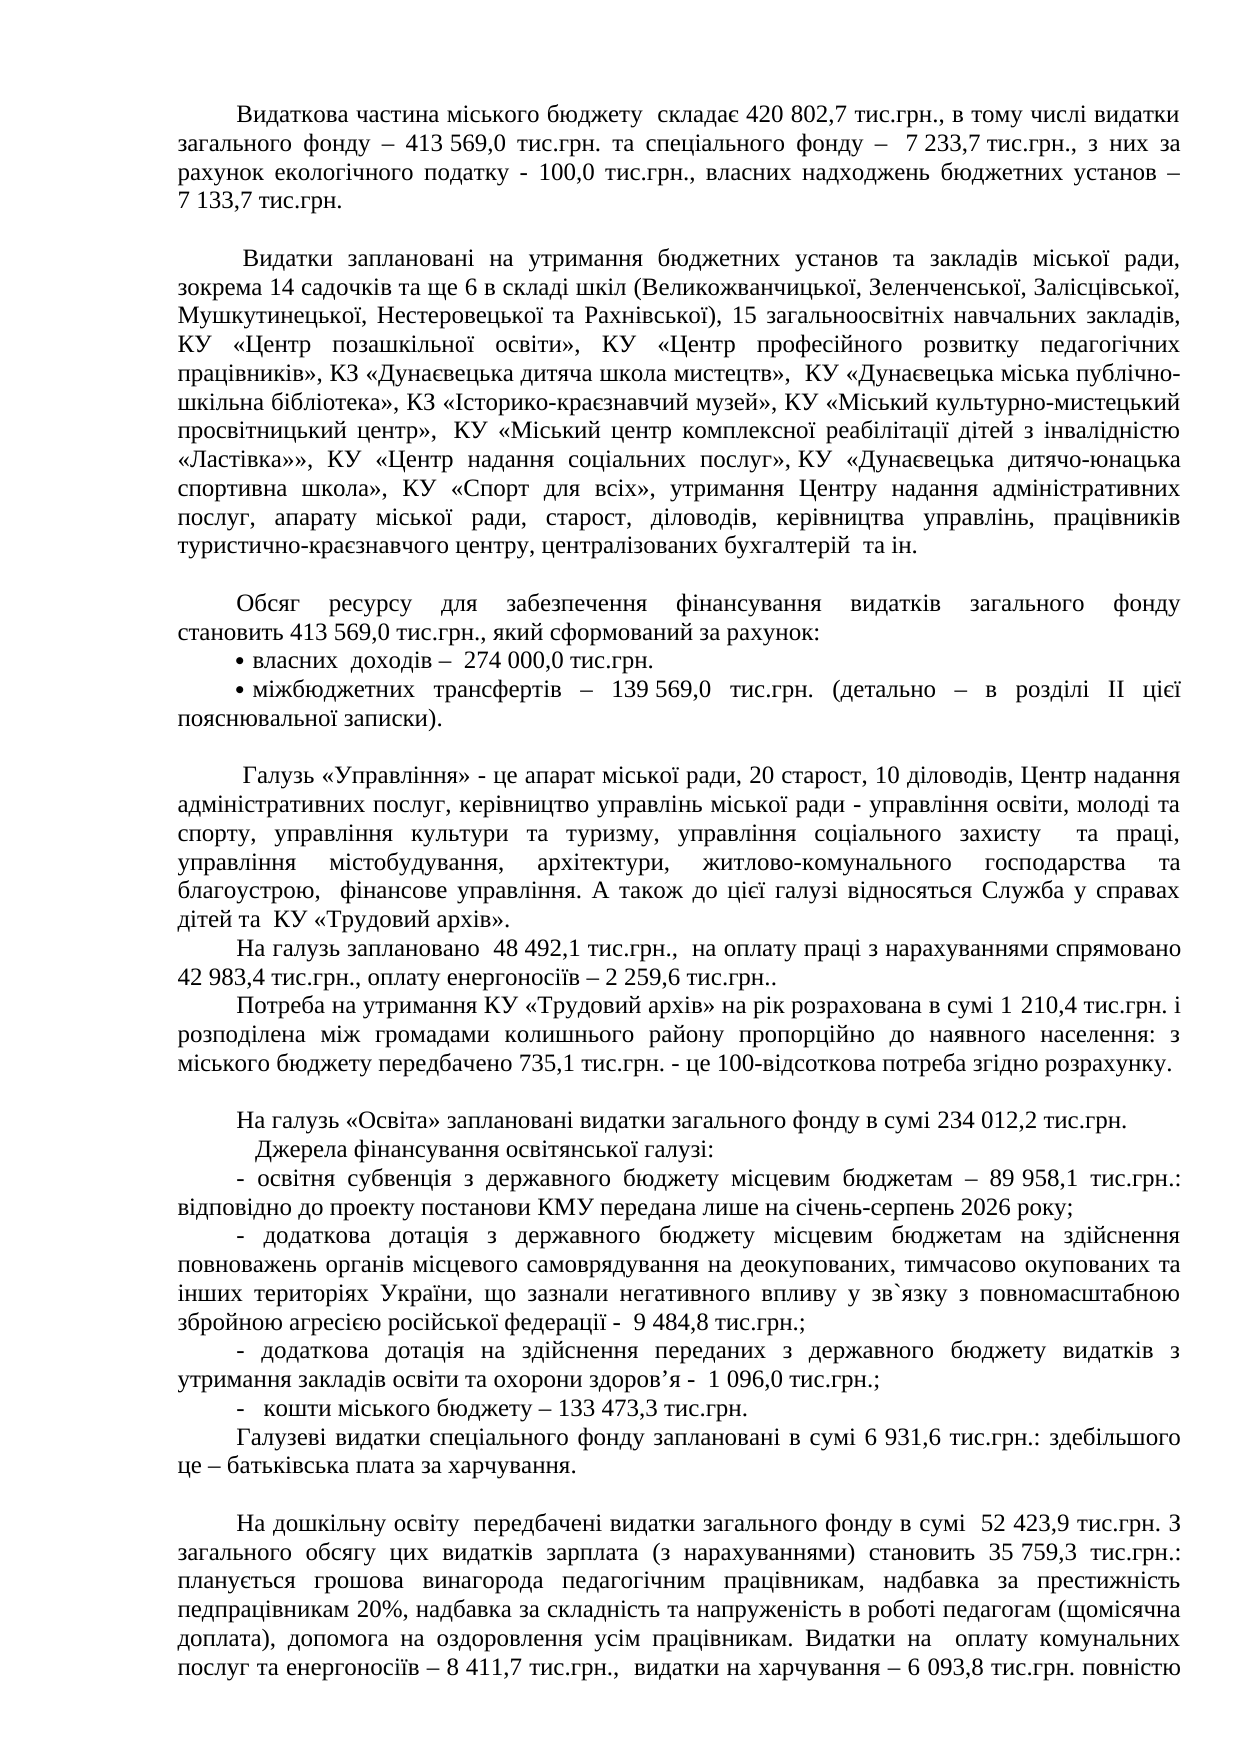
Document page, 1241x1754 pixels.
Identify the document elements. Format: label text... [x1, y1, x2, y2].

text Потреба на утримання КУ «Трудовий архів» на рік розрахована в сумі 1 210,4 тис.грн. і розподілена між громадами колишнього району пропорційно до наявного населення: з міського бюджету передбачено 735,1 тис.грн. - це 100-відсоткова потреба згідно розрахунку. [177, 991, 1181, 1077]
text - додаткова дотація з державного бюджету місцевим бюджетам на здійснення повноважень органів місцевого самоврядування на деокупованих, тимчасово окупованих та інших територіях України, що зазнали негативного впливу у зв`язку з повномасштабною збройною агресією російської федерації - 9 484,8 тис.грн.; [177, 1221, 1181, 1336]
text - кошти міського бюджету – 133 473,3 тис.грн. [177, 1393, 1181, 1422]
text Джерела фінансування освітянської галузі: [177, 1134, 1181, 1163]
text Видатки заплановані на утримання бюджетних установ та закладів міської ради, зокрема 14 садочків та ще 6 в складі шкіл (Великожванчицької, Зеленченської, Залісцівської, Мушкутинецької, Нестеровецької та Рахнівської), 15 загальноосвітніх навчальних закладів, КУ «Центр позашкільної освіти», КУ «Центр професійного розвитку педагогічних працівників», КЗ «Дунаєвецька дитяча школа мистецтв», КУ «Дунаєвецька міська публічно-шкільна бібліотека», КЗ «Історико-краєзнавчий музей», КУ «Міський культурно-мистецький просвітницький центр», КУ «Міський центр комплексної реабілітації дітей з інвалідністю «Ластівка»», КУ «Центр надання соціальних послуг», КУ «Дунаєвецька дитячо-юнацька спортивна школа», КУ «Спорт для всіх», утримання Центру надання адміністративних послуг, апарату міської ради, старост, діловодів, керівництва управлінь, працівників туристично-краєзнавчого центру, централізованих бухгалтерій та ін. [177, 243, 1181, 559]
text Галузеві видатки спеціального фонду заплановані в сумі 6 931,6 тис.грн.: здебільшого це – батьківська плата за харчування. [177, 1422, 1181, 1479]
text Галузь «Управління» - це апарат міської ради, 20 старост, 10 діловодів, Центр надання адміністративних послуг, керівництво управлінь міської ради - управління освіти, молоді та спорту, управління культури та туризму, управління соціального захисту та праці, управління містобудування, архітектури, житлово-комунального господарства та благоустрою, фінансове управління. А також до цієї галузі відносяться Служба у справах дітей та КУ «Трудовий архів». [177, 761, 1181, 933]
text - освітня субвенція з державного бюджету місцевим бюджетам – 89 958,1 тис.грн.: відповідно до проекту постанови КМУ передана лише на січень-серпень 2026 року; [177, 1163, 1181, 1221]
text Обсяг ресурсу для забезпечення фінансування видатків загального фонду становить 413 569,0 тис.грн., який сформований за рахунок: [177, 588, 1181, 646]
text - додаткова дотація на здійснення переданих з державного бюджету видатків з утримання закладів освіти та охорони здоров’я - 1 096,0 тис.грн.; [177, 1336, 1181, 1393]
list власних доходів – 274 000,0 тис.грн. [177, 646, 1181, 674]
list міжбюджетних трансфертів – 139 569,0 тис.грн. (детально – в розділі ІІ цієї пояснювальної записки). [177, 674, 1181, 732]
text Видаткова частина міського бюджету складає 420 802,7 тис.грн., в тому числі видатки загального фонду – 413 569,0 тис.грн. та спеціального фонду – 7 233,7 тис.грн., з них за рахунок екологічного податку - 100,0 тис.грн., власних надходжень бюджетних установ – 7 133,7 тис.грн. [177, 99, 1181, 214]
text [177, 1508, 1181, 1681]
text На галузь заплановано 48 492,1 тис.грн., на оплату праці з нарахуваннями спрямовано 42 983,4 тис.грн., оплату енергоносіїв – 2 259,6 тис.грн.. [177, 933, 1181, 991]
text На галузь «Освіта» заплановані видатки загального фонду в сумі 234 012,2 тис.грн. [177, 1106, 1181, 1134]
